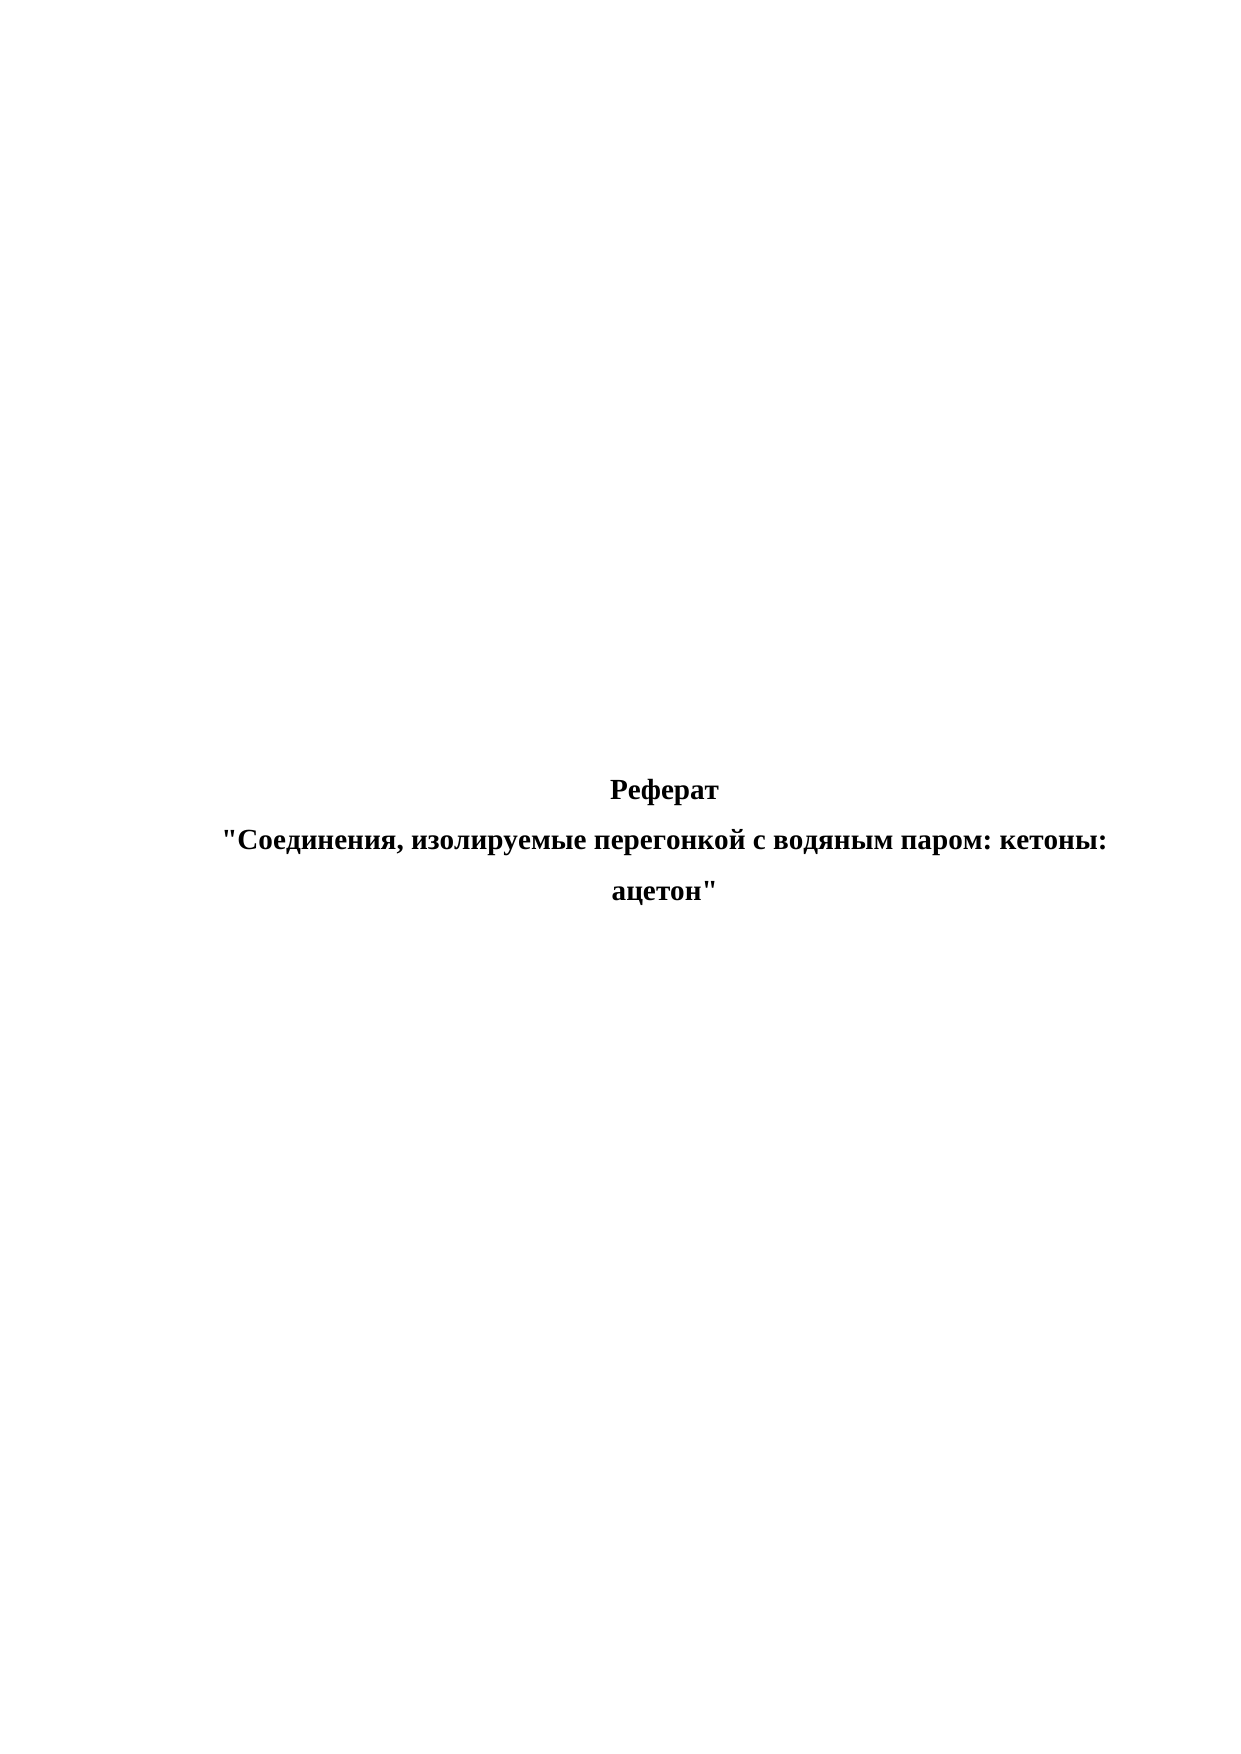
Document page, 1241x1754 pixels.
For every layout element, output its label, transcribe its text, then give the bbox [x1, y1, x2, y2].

text Реферат [177, 772, 1152, 806]
text "Соединения, изолируемые перегонкой с водяным паром: кетоны: ацетон" [177, 822, 1152, 906]
